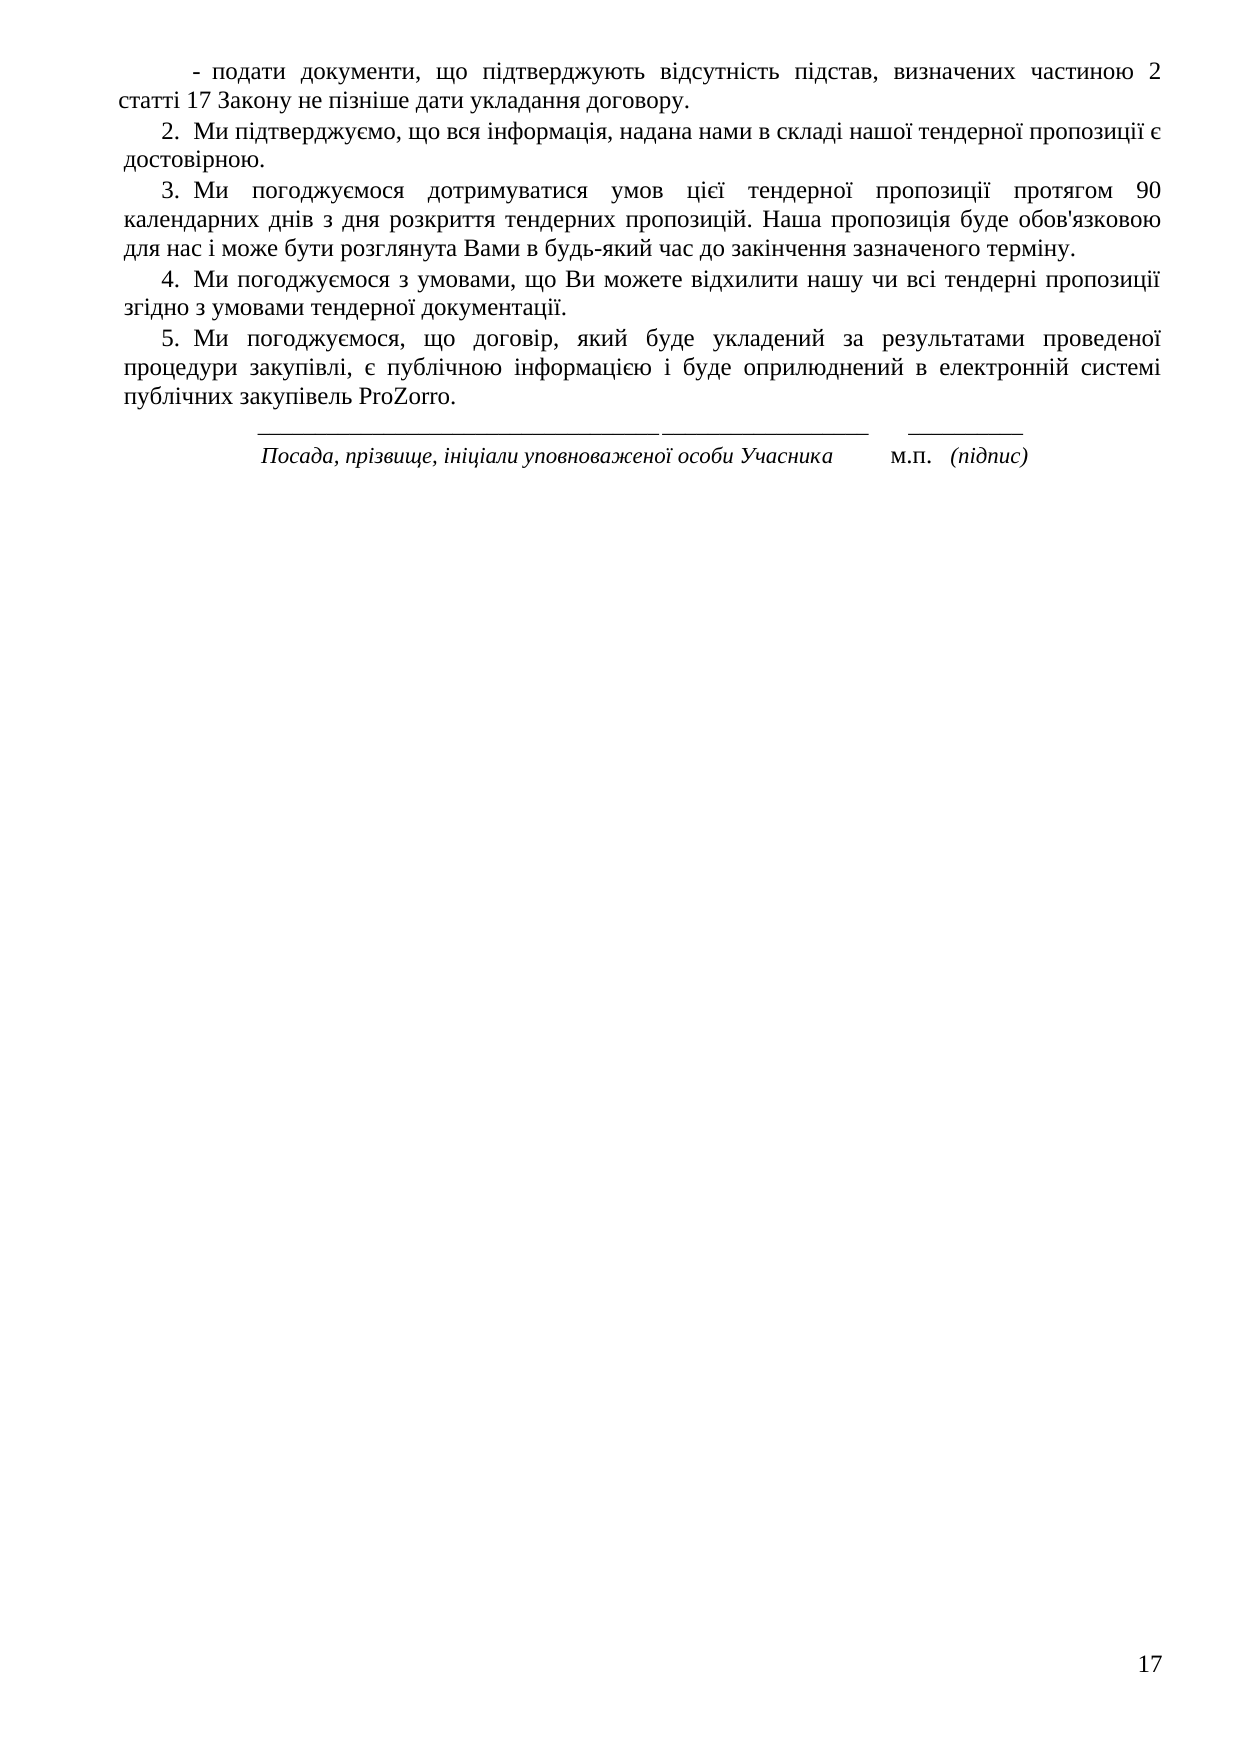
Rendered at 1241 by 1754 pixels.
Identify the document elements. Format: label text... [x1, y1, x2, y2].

list Ми підтверджуємо, що вся інформація, надана нами в складі нашої тендерної пропозиції є достовірною. [123, 116, 1162, 173]
text ___________________________________ __________________ __________ [118, 412, 1162, 438]
list подати документи, що підтверджують відсутність підстав, визначених частиною 2 статті 17 Закону не пізніше дати укладання договору. [118, 56, 1162, 114]
text Посада, прізвище, ініціали уповноваженої особи Учасника м.п. (підпис) [118, 440, 1162, 469]
list Ми погоджуємося з умовами, що Ви можете відхилити нашу чи всі тендерні пропозиції згідно з умовами тендерної документації. [123, 264, 1162, 321]
list Ми погоджуємося, що договір, який буде укладений за результатами проведеної процедури закупівлі, є публічною інформацією і буде оприлюднений в електронній системі публічних закупівель ProZorro. [123, 323, 1162, 409]
list Ми погоджуємося дотримуватися умов цієї тендерної пропозиції протягом 90 календарних днів з дня розкриття тендерних пропозицій. Наша пропозиція буде обов'язковою для нас і може бути розглянута Вами в будь-який час до закінчення зазначеного терміну. [123, 175, 1162, 262]
